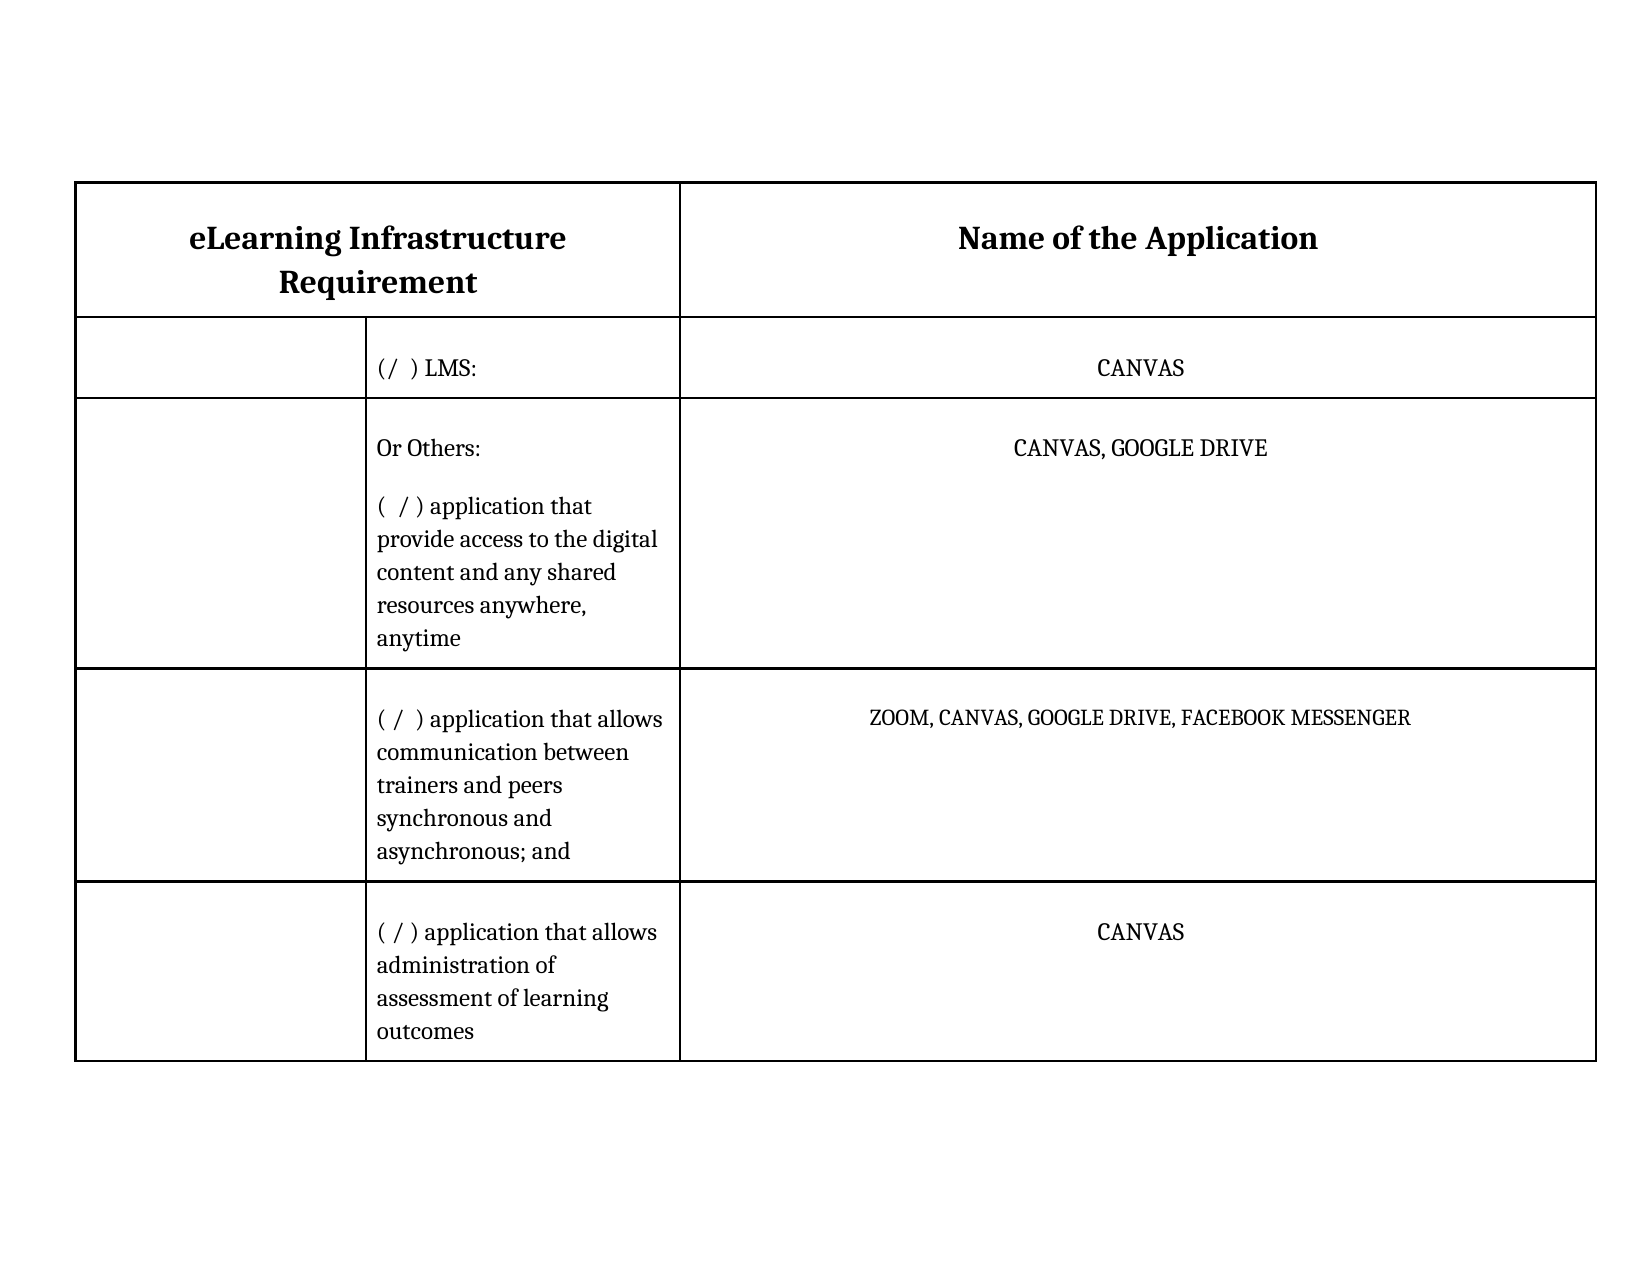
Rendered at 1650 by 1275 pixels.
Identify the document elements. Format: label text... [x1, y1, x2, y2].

table_cell CANVAS [681, 883, 1595, 1060]
table_header eLearning Infrastructure Requirement [77, 184, 679, 316]
table_cell (/ ) LMS: [367, 318, 679, 397]
table_header Name of the Application [681, 184, 1595, 316]
table_cell ( / ) application that allows communication between trainers and peers synchronous and asynchronous; and [367, 670, 679, 880]
table_cell [77, 670, 365, 880]
table_cell [77, 318, 365, 397]
table_cell ( / ) application that allows administration of assessment of learning outcomes [367, 883, 679, 1060]
table_cell [77, 883, 365, 1060]
table_cell ZOOM, CANVAS, GOOGLE DRIVE, FACEBOOK MESSENGER [681, 670, 1595, 880]
table_cell CANVAS, GOOGLE DRIVE [681, 399, 1595, 667]
table_cell [77, 399, 365, 667]
table_cell Or Others: ( / ) application that provide access to the digital content and any shared resources anywhere, anytime [367, 399, 679, 667]
table_cell CANVAS [681, 318, 1595, 397]
